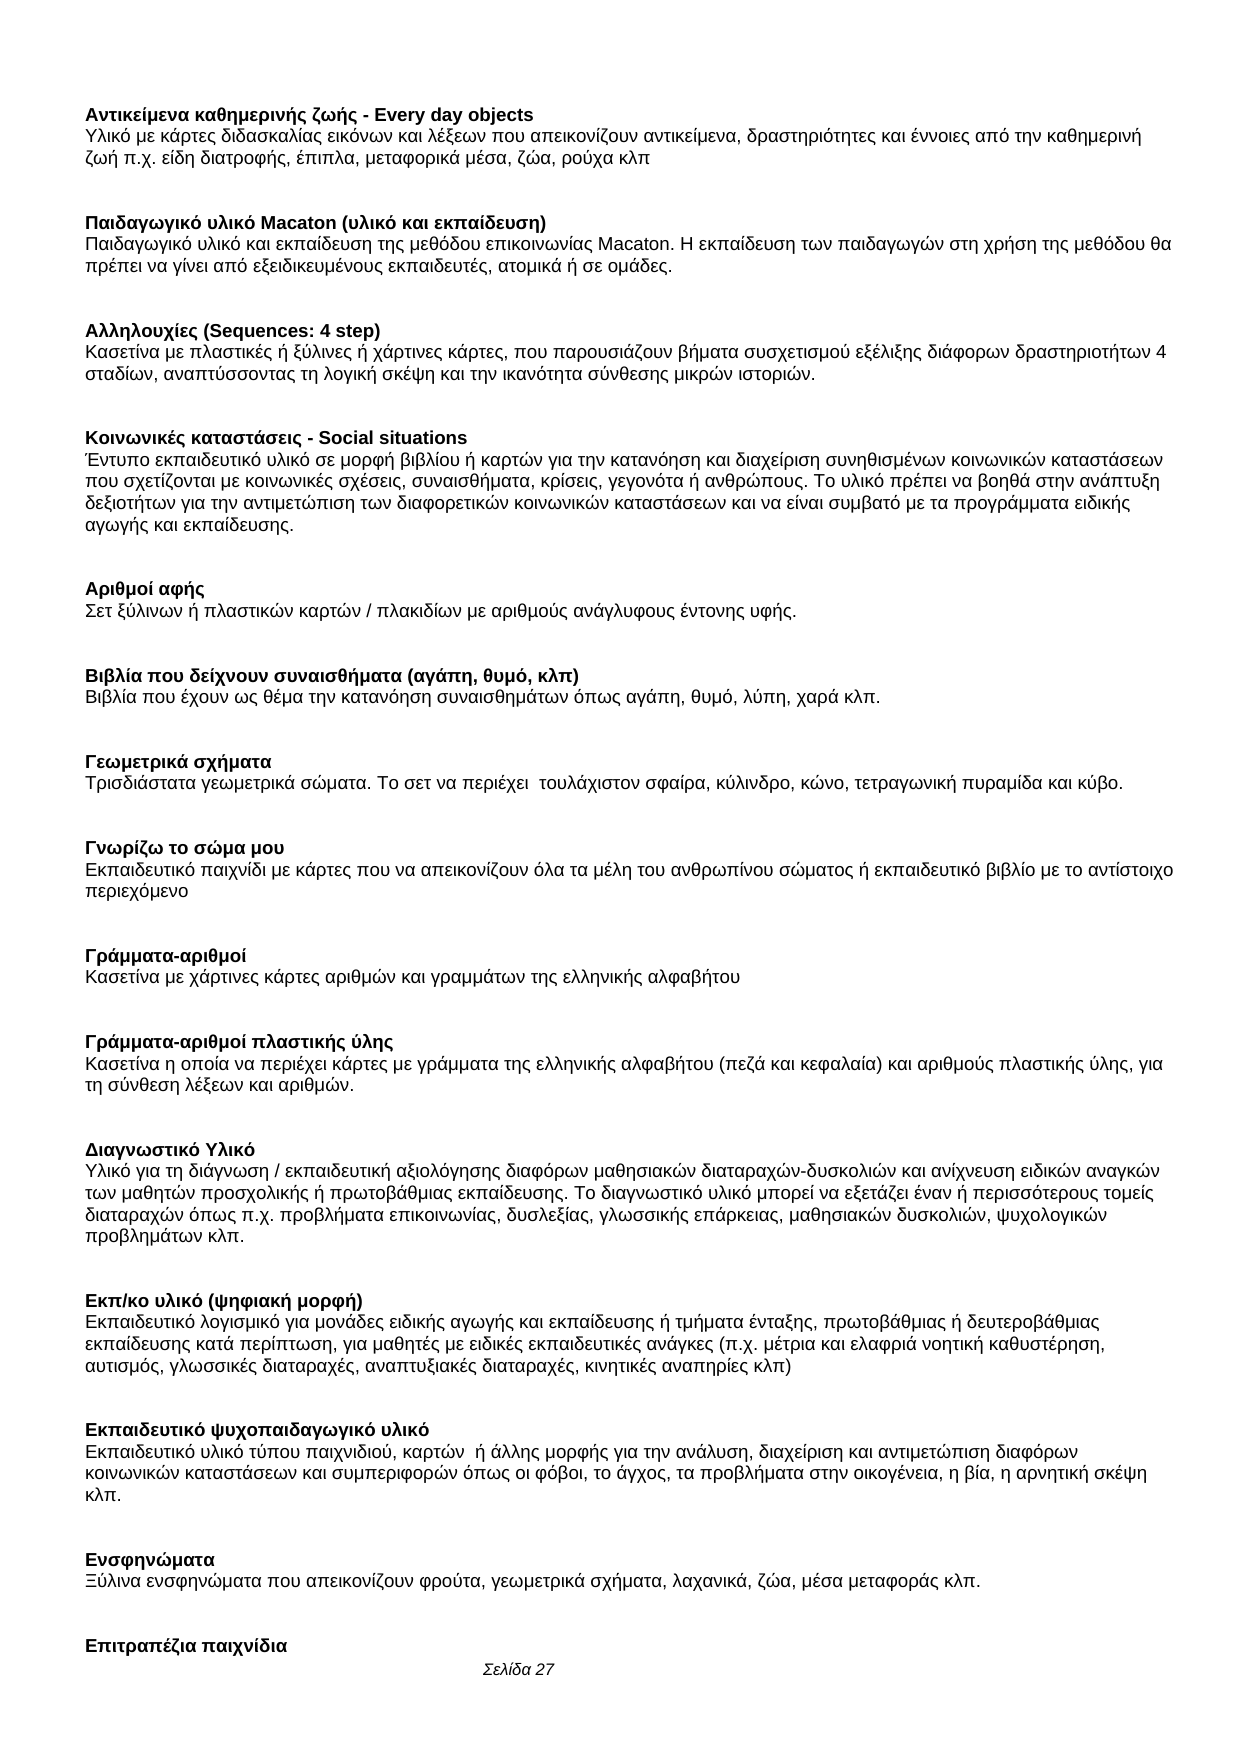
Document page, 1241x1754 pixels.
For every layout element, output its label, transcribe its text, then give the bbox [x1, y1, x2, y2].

text Κασετίνα με πλαστικές ή ξύλινες ή χάρτινες κάρτες, που παρουσιάζουν βήματα συσχετισμού εξέλιξης διάφορων δραστηριοτήτων 4 σταδίων, αναπτύσσοντας τη λογική σκέψη και την ικανότητα σύνθεσης μικρών ιστοριών. [85, 341, 1175, 384]
text Κοινωνικές καταστάσεις - Social situations [85, 427, 1175, 449]
text Γνωρίζω το σώμα μου [85, 837, 1175, 858]
text Κασετίνα με χάρτινες κάρτες αριθμών και γραμμάτων της ελληνικής αλφαβήτου [85, 966, 1175, 988]
text Κασετίνα η οποία να περιέχει κάρτες με γράμματα της ελληνικής αλφαβήτου (πεζά και κεφαλαία) και αριθμούς πλαστικής ύλης, για τη σύνθεση λέξεων και αριθμών. [85, 1052, 1175, 1096]
text Γράμματα-αριθμοί πλαστικής ύλης [85, 1031, 1175, 1052]
text Αντικείμενα καθημερινής ζωής - Every day objects [85, 104, 1175, 125]
text Εκπ/κο υλικό (ψηφιακή μορφή) [85, 1290, 1175, 1311]
text Υλικό για τη διάγνωση / εκπαιδευτική αξιολόγησης διαφόρων μαθησιακών διαταραχών-δυσκολιών και ανίχνευση ειδικών αναγκών των μαθητών προσχολικής ή πρωτοβάθμιας εκπαίδευσης. Το διαγνωστικό υλικό μπορεί να εξετάζει έναν ή περισσότερους τομείς διαταραχών όπως π.χ. προβλήματα επικοινωνίας, δυσλεξίας, γλωσσικής επάρκειας, μαθησιακών δυσκολιών, ψυχολογικών προβλημάτων κλπ. [85, 1160, 1175, 1247]
text Αριθμοί αφής [85, 578, 1175, 600]
text Εκπαιδευτικό υλικό τύπου παιχνιδιού, καρτών ή άλλης μορφής για την ανάλυση, διαχείριση και αντιμετώπιση διαφόρων κοινωνικών καταστάσεων και συμπεριφορών όπως οι φόβοι, το άγχος, τα προβλήματα στην οικογένεια, η βία, η αρνητική σκέψη κλπ. [85, 1441, 1175, 1505]
text Εκπαιδευτικό λογισμικό για μονάδες ειδικής αγωγής και εκπαίδευσης ή τμήματα ένταξης, πρωτοβάθμιας ή δευτεροβάθμιας εκπαίδευσης κατά περίπτωση, για μαθητές με ειδικές εκπαιδευτικές ανάγκες (π.χ. μέτρια και ελαφριά νοητική καθυστέρηση, αυτισμός, γλωσσικές διαταραχές, αναπτυξιακές διαταραχές, κινητικές αναπηρίες κλπ) [85, 1311, 1175, 1376]
text Υλικό με κάρτες διδασκαλίας εικόνων και λέξεων που απεικονίζουν αντικείμενα, δραστηριότητες και έννοιες από την καθημερινή ζωή π.χ. είδη διατροφής, έπιπλα, μεταφορικά μέσα, ζώα, ρούχα κλπ [85, 125, 1175, 168]
text Βιβλία που έχουν ως θέμα την κατανόηση συναισθημάτων όπως αγάπη, θυμό, λύπη, χαρά κλπ. [85, 686, 1175, 707]
text Έντυπο εκπαιδευτικό υλικό σε μορφή βιβλίου ή καρτών για την κατανόηση και διαχείριση συνηθισμένων κοινωνικών καταστάσεων που σχετίζονται με κοινωνικές σχέσεις, συναισθήματα, κρίσεις, γεγονότα ή ανθρώπους. Το υλικό πρέπει να βοηθά στην ανάπτυξη δεξιοτήτων για την αντιμετώπιση των διαφορετικών κοινωνικών καταστάσεων και να είναι συμβατό με τα προγράμματα ειδικής αγωγής και εκπαίδευσης. [85, 449, 1175, 535]
text Εκπαιδευτικό ψυχοπαιδαγωγικό υλικό [85, 1419, 1175, 1441]
text Γεωμετρικά σχήματα [85, 751, 1175, 772]
text Διαγνωστικό Υλικό [85, 1139, 1175, 1160]
text Σετ ξύλινων ή πλαστικών καρτών / πλακιδίων με αριθµούς ανάγλυφους έντονης υφής. [85, 600, 1175, 621]
text Βιβλία που δείχνουν συναισθήματα (αγάπη, θυμό, κλπ) [85, 664, 1175, 686]
text Παιδαγωγικό υλικό Macaton (υλικό και εκπαίδευση) [85, 212, 1175, 233]
text Ξύλινα ενσφηνώματα που απεικονίζουν φρούτα, γεωμετρικά σχήματα, λαχανικά, ζώα, μέσα μεταφοράς κλπ. [85, 1570, 1175, 1592]
text Παιδαγωγικό υλικό και εκπαίδευση της μεθόδου επικοινωνίας Macaton. Η εκπαίδευση των παιδαγωγών στη χρήση της μεθόδου θα πρέπει να γίνει από εξειδικευμένους εκπαιδευτές, ατομικά ή σε ομάδες. [85, 233, 1175, 276]
text Επιτραπέζια παιχνίδια [85, 1635, 1175, 1656]
text Γράμματα-αριθμοί [85, 945, 1175, 966]
text Εκπαιδευτικό παιχνίδι με κάρτες που να απεικονίζουν όλα τα μέλη του ανθρωπίνου σώματος ή εκπαιδευτικό βιβλίο με το αντίστοιχο περιεχόμενο [85, 858, 1175, 902]
text Ενσφηνώματα [85, 1548, 1175, 1570]
text Αλληλουχίες (Sequences: 4 step) [85, 319, 1175, 341]
text Τρισδιάστατα γεωμετρικά σώματα. Το σετ να περιέχει τουλάχιστον σφαίρα, κύλινδρο, κώνο, τετραγωνική πυραμίδα και κύβο. [85, 772, 1175, 794]
